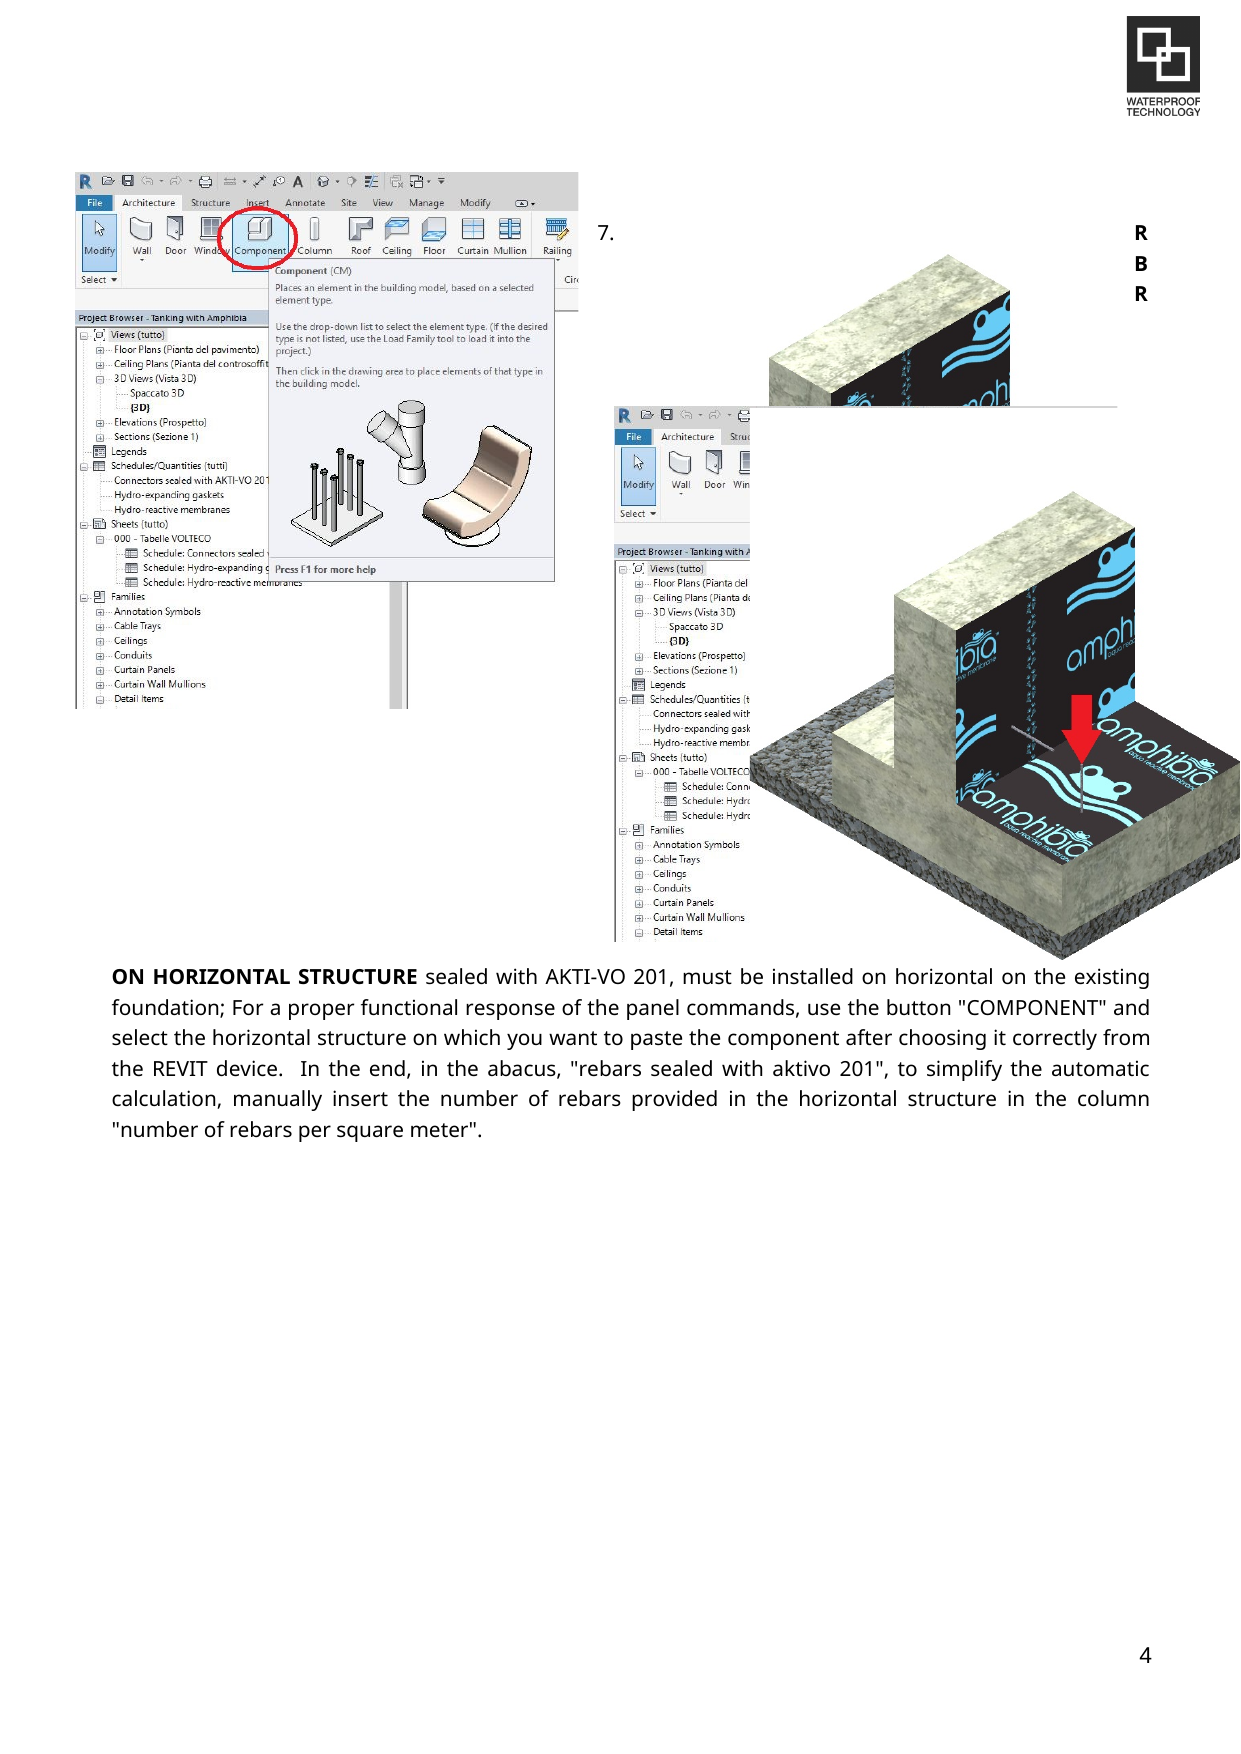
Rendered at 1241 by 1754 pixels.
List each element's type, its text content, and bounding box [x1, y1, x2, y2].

picture [75, 172, 579, 709]
picture [1126, 16, 1200, 116]
picture [614, 171, 1240, 960]
